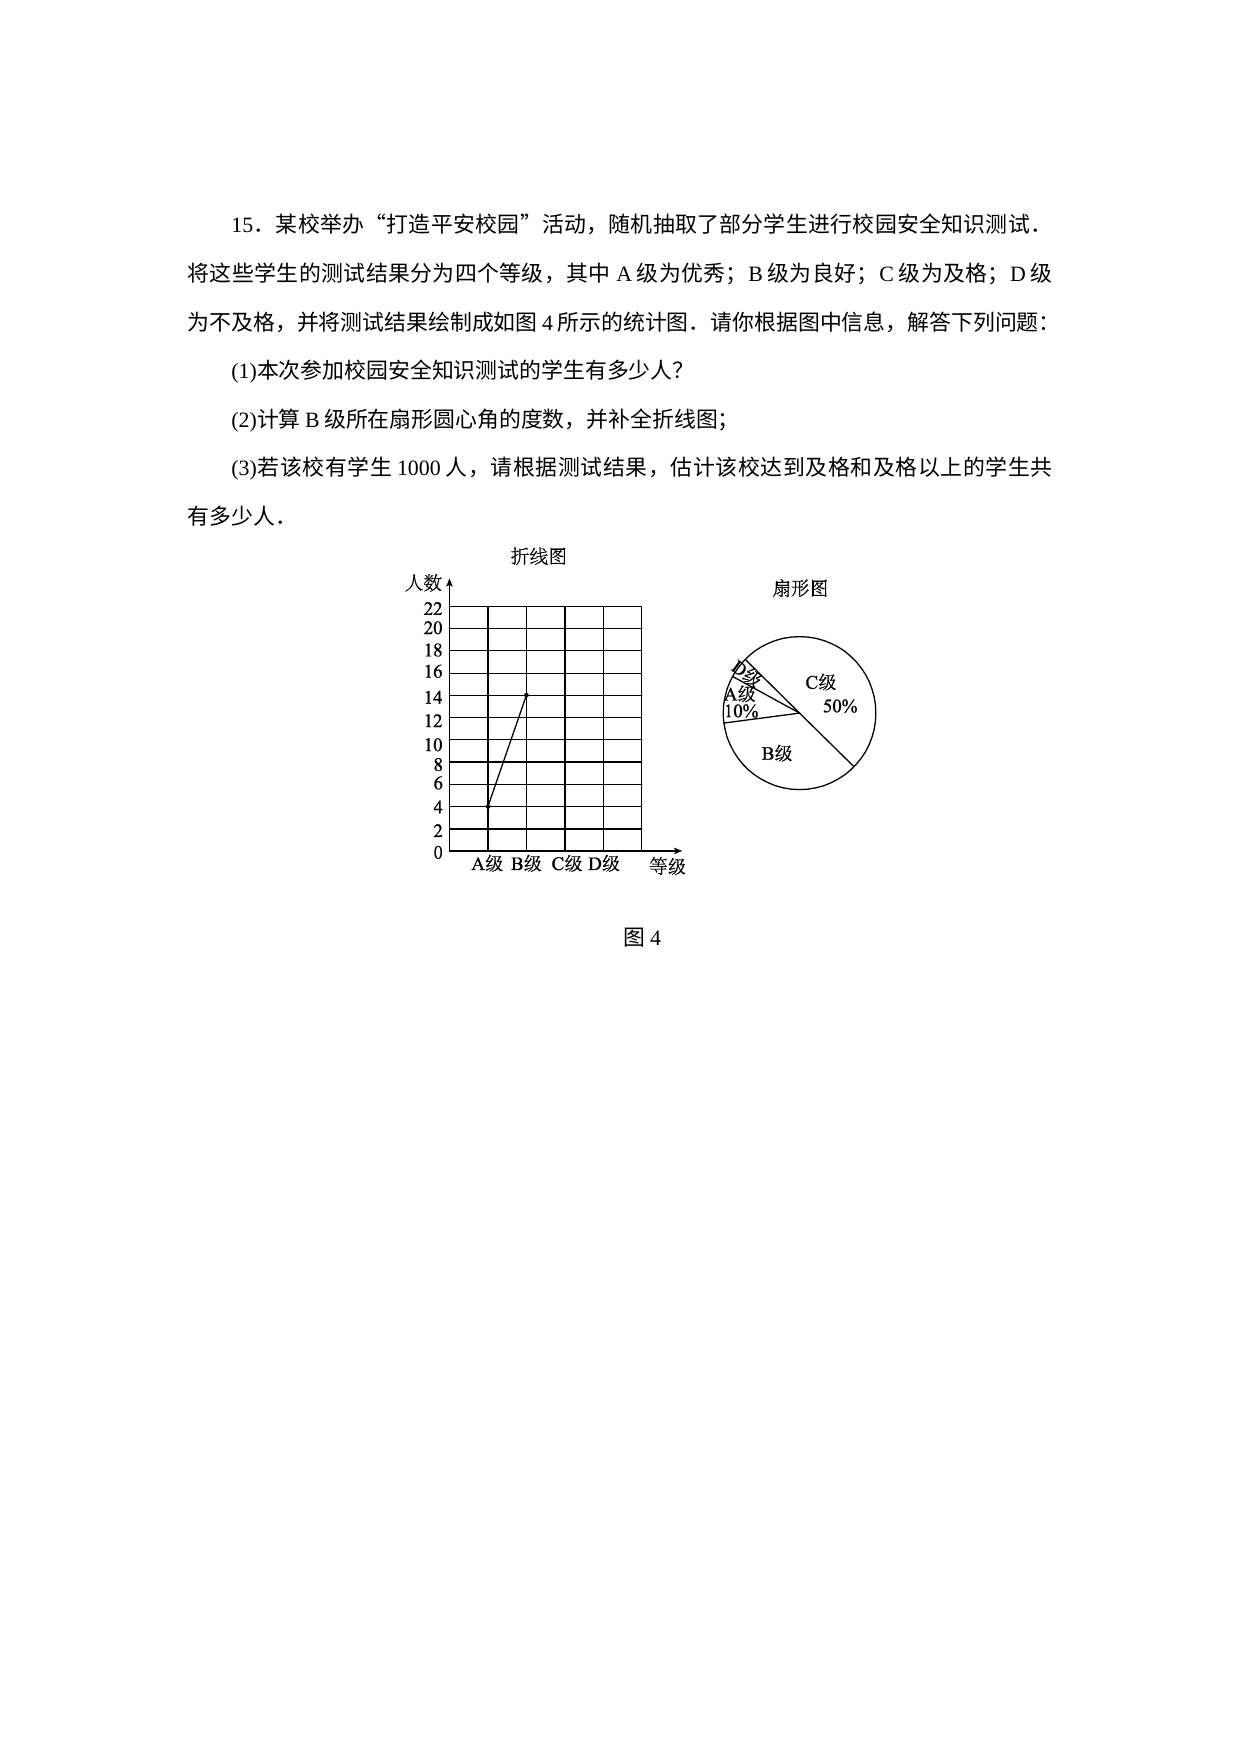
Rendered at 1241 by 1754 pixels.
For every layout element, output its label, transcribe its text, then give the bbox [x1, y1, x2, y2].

text (3)若该校有学生1000人，请根据测试结果，估计该校达到及格和及格以上的学生共有多少人． [187, 449, 1053, 531]
text (2)计算B级所在扇形圆心角的度数，并补全折线图； [187, 401, 1053, 434]
text 15．某校举办“打造平安校园”活动，随机抽取了部分学生进行校园安全知识测试．将这些学生的测试结果分为四个等级，其中A级为优秀；B级为良好；C级为及格；D级为不及格，并将测试结果绘制成如图4所示的统计图．请你根据图中信息，解答下列问题： [187, 207, 1053, 337]
text (1)本次参加校园安全知识测试的学生有多少人？ [187, 353, 1053, 385]
text 图4 [187, 919, 1053, 952]
